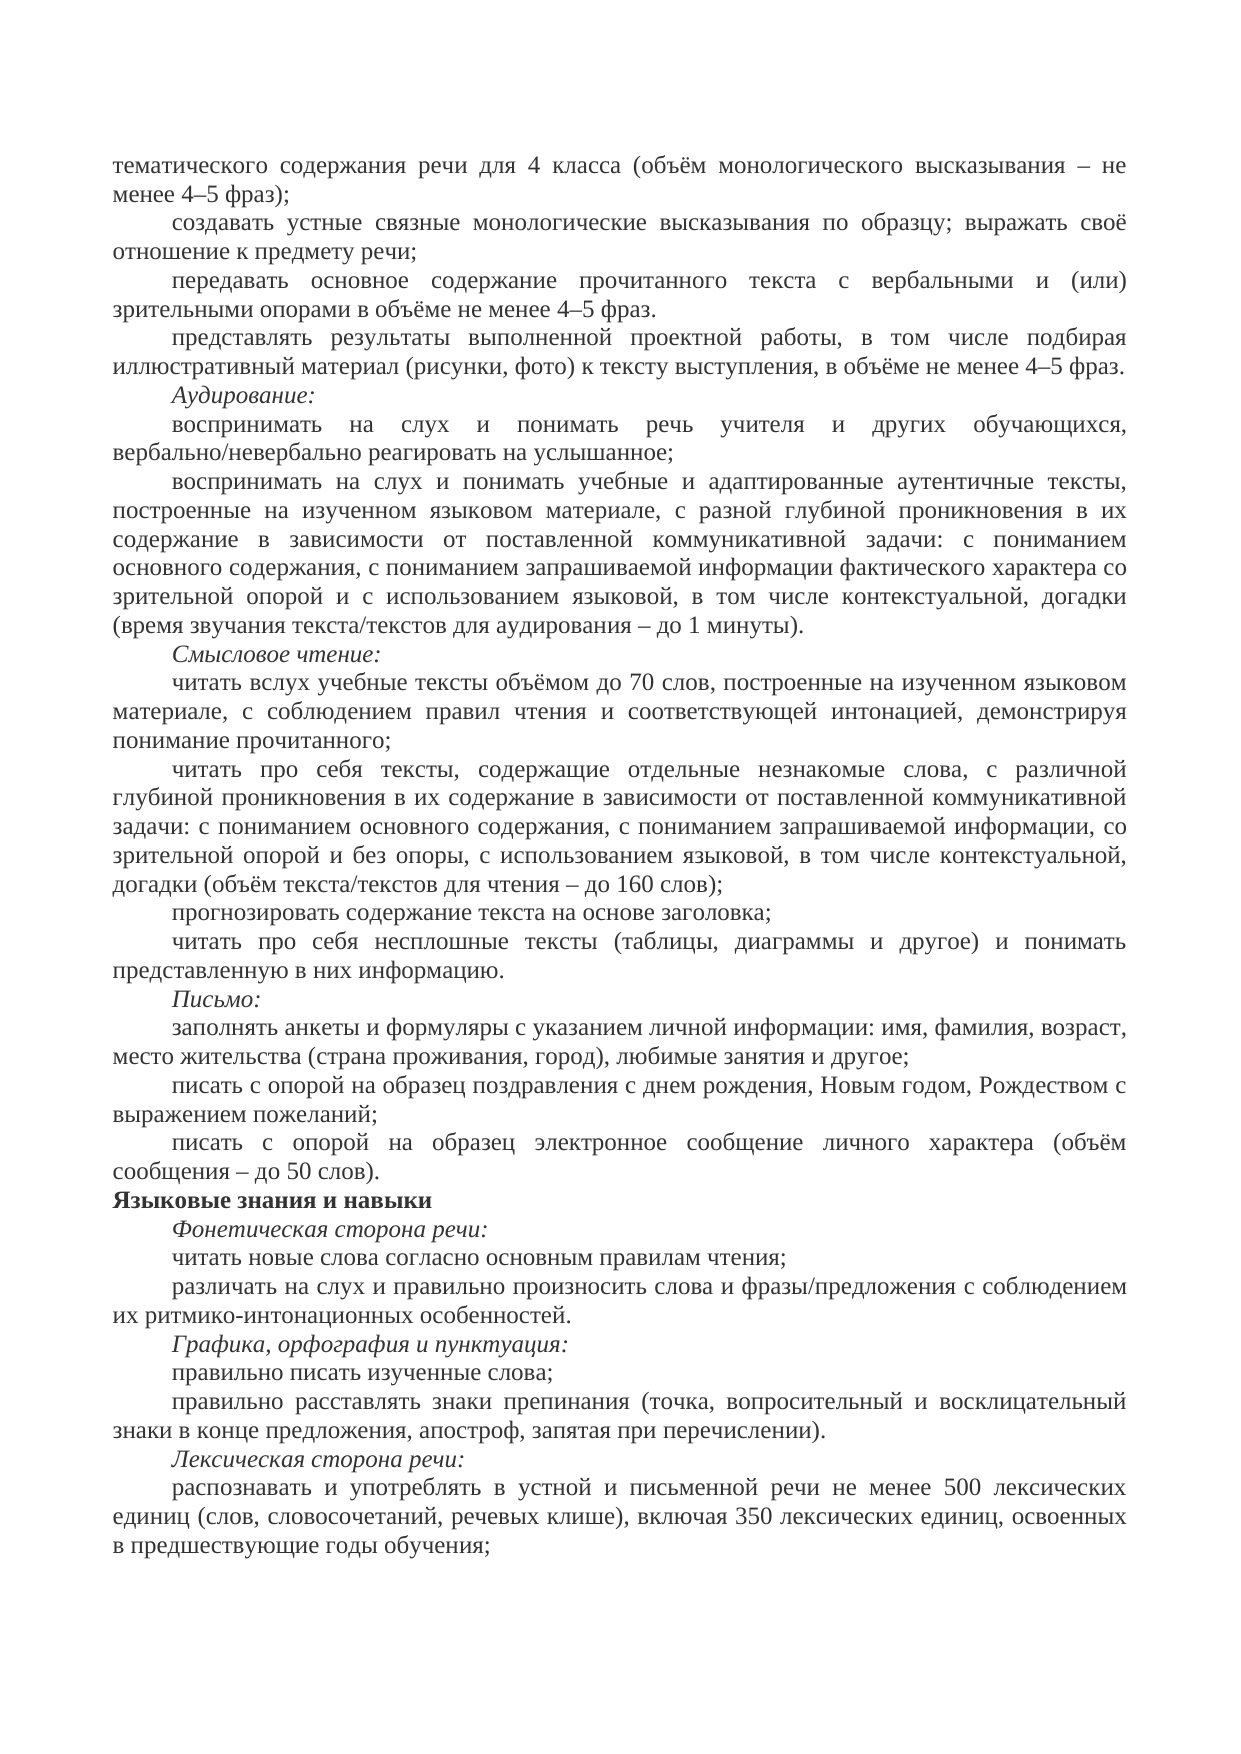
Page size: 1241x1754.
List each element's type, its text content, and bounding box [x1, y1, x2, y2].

text заполнять анкеты и формуляры с указанием личной информации: имя, фамилия, возраст, место жительства (страна проживания, город), любимые занятия и другое; [112, 1012, 1128, 1070]
text читать вслух учебные тексты объёмом до 70 слов, построенные на изученном языковом материале, с соблюдением правил чтения и соответствующей интонацией, демонстрируя понимание прочитанного; [112, 667, 1128, 754]
text воспринимать на слух и понимать речь учителя и других обучающихся, вербально/невербально реагировать на услышанное; [112, 409, 1128, 466]
text Письмо: [112, 984, 1128, 1012]
text воспринимать на слух и понимать учебные и адаптированные аутентичные тексты, построенные на изученном языковом материале, с разной глубиной проникновения в их содержание в зависимости от поставленной коммуникативной задачи: с пониманием основного содержания, с пониманием запрашиваемой информации фактического характера со зрительной опорой и с использованием языковой, в том числе контекстуальной, догадки (время звучания текста/текстов для аудирования – до 1 минуты). [112, 466, 1128, 639]
text передавать основное содержание прочитанного текста с вербальными и (или) зрительными опорами в объёме не менее 4–5 фраз. [112, 265, 1128, 322]
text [112, 150, 1128, 207]
text писать с опорой на образец поздравления с днем рождения, Новым годом, Рождеством с выражением пожеланий; [112, 1070, 1128, 1127]
text Фонетическая сторона речи: [112, 1214, 1128, 1242]
text читать про себя несплошные тексты (таблицы, диаграммы и другое) и понимать представленную в них информацию. [112, 926, 1128, 984]
text Графика, орфография и пунктуация: [112, 1329, 1128, 1357]
text Лексическая сторона речи: [112, 1444, 1128, 1472]
text создавать устные связные монологические высказывания по образцу; выражать своё отношение к предмету речи; [112, 207, 1128, 265]
text читать новые слова согласно основным правилам чтения; [112, 1242, 1128, 1271]
text представлять результаты выполненной проектной работы, в том числе подбирая иллюстративный материал (рисунки, фото) к тексту выступления, в объёме не менее 4–5 фраз. [112, 322, 1128, 380]
text распознавать и употреблять в устной и письменной речи не менее 500 лексических единиц (слов, словосочетаний, речевых клише), включая 350 лексических единиц, освоенных в предшествующие годы обучения; [112, 1472, 1128, 1559]
text читать про себя тексты, содержащие отдельные незнакомые слова, с различной глубиной проникновения в их содержание в зависимости от поставленной коммуникативной задачи: с пониманием основного содержания, с пониманием запрашиваемой информации, со зрительной опорой и без опоры, с использованием языковой, в том числе контекстуальной, догадки (объём текста/текстов для чтения – до 160 слов); [112, 754, 1128, 897]
text Аудирование: [112, 380, 1128, 409]
text прогнозировать содержание текста на основе заголовка; [112, 897, 1128, 926]
text Языковые знания и навыки [112, 1185, 1128, 1214]
text писать с опорой на образец электронное сообщение личного характера (объём сообщения – до 50 слов). [112, 1127, 1128, 1185]
text Смысловое чтение: [112, 639, 1128, 667]
text различать на слух и правильно произносить слова и фразы/предложения с соблюдением их ритмико-интонационных особенностей. [112, 1271, 1128, 1329]
text правильно расставлять знаки препинания (точка, вопросительный и восклицательный знаки в конце предложения, апостроф, запятая при перечислении). [112, 1386, 1128, 1444]
text правильно писать изученные слова; [112, 1357, 1128, 1386]
